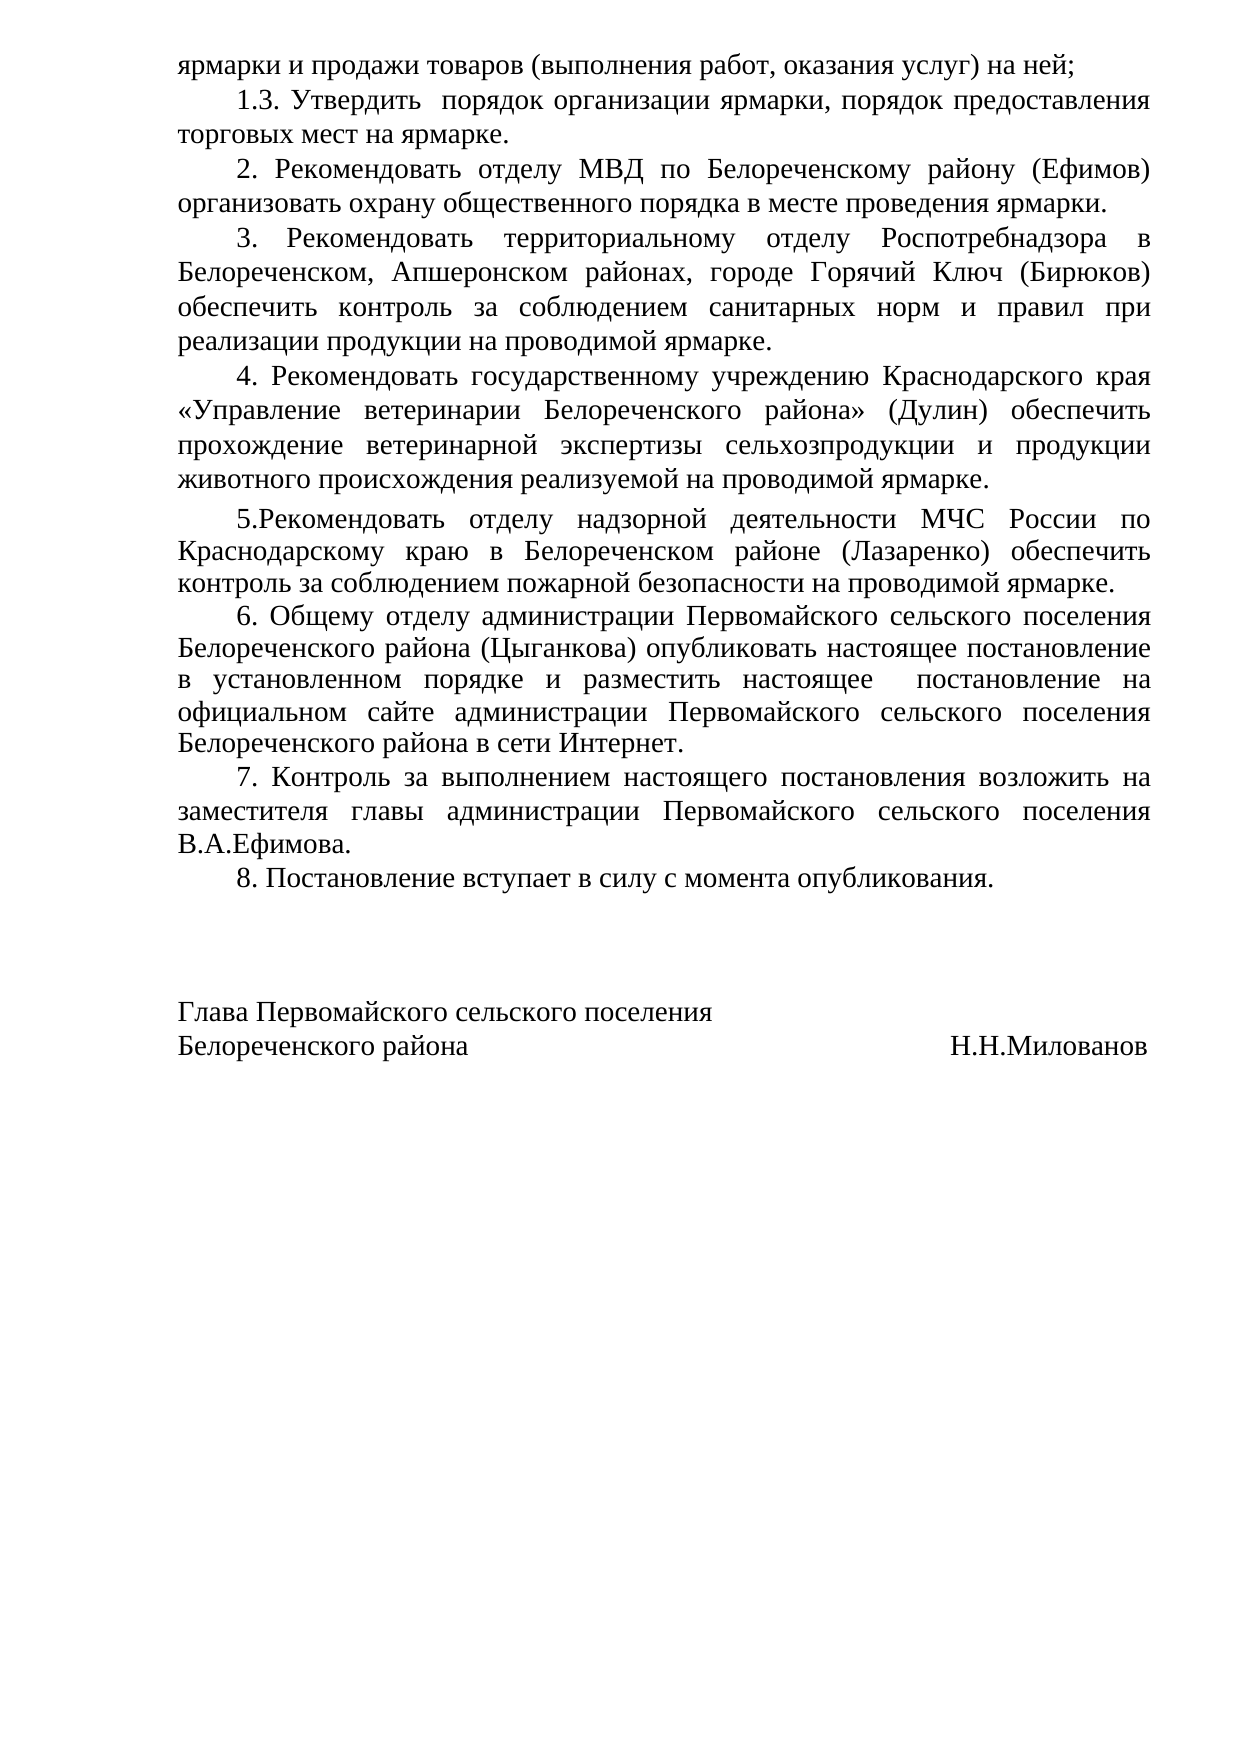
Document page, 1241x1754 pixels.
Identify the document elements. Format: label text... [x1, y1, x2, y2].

text 6. Общему отделу администрации Первомайского сельского поселения Белореченского района (Цыганкова) опубликовать настоящее постановление в установленном порядке и разместить настоящее постановление на официальном сайте администрации Первомайского сельского поселения Белореченского района в сети Интернет. [177, 599, 1152, 759]
text 7. Контроль за выполнением настоящего постановления возложить на заместителя главы администрации Первомайского сельского поселения В.А.Ефимова. [177, 759, 1152, 860]
list Рекомендовать территориальному отделу Роспотребнадзора в Белореченском, Апшеронском районах, городе Горячий Ключ (Бирюков) обеспечить контроль за соблюдением санитарных норм и правил при реализации продукции на проводимой ярмарке. [177, 220, 1152, 358]
text 8. Постановление вступает в силу с момента опубликования. [177, 860, 1152, 893]
text 2. Рекомендовать отделу МВД по Белореченскому району (Ефимов) организовать охрану общественного порядка в месте проведения ярмарки. [177, 151, 1152, 220]
text Белореченского района Н.Н.Милованов [177, 1028, 1152, 1061]
text 5.Рекомендовать отделу надзорной деятельности МЧС России по Краснодарскому краю в Белореченском районе (Лазаренко) обеспечить контроль за соблюдением пожарной безопасности на проводимой ярмарке. [177, 503, 1152, 599]
text 4. Рекомендовать государственному учреждению Краснодарского края «Управление ветеринарии Белореченского района» (Дулин) обеспечить прохождение ветеринарной экспертизы сельхозпродукции и продукции животного происхождения реализуемой на проводимой ярмарке. [177, 358, 1152, 496]
text Глава Первомайского сельского поселения [177, 994, 1152, 1028]
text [177, 47, 1152, 82]
text 1.3. Утвердить порядок организации ярмарки, порядок предоставления торговых мест на ярмарке. [177, 82, 1152, 151]
